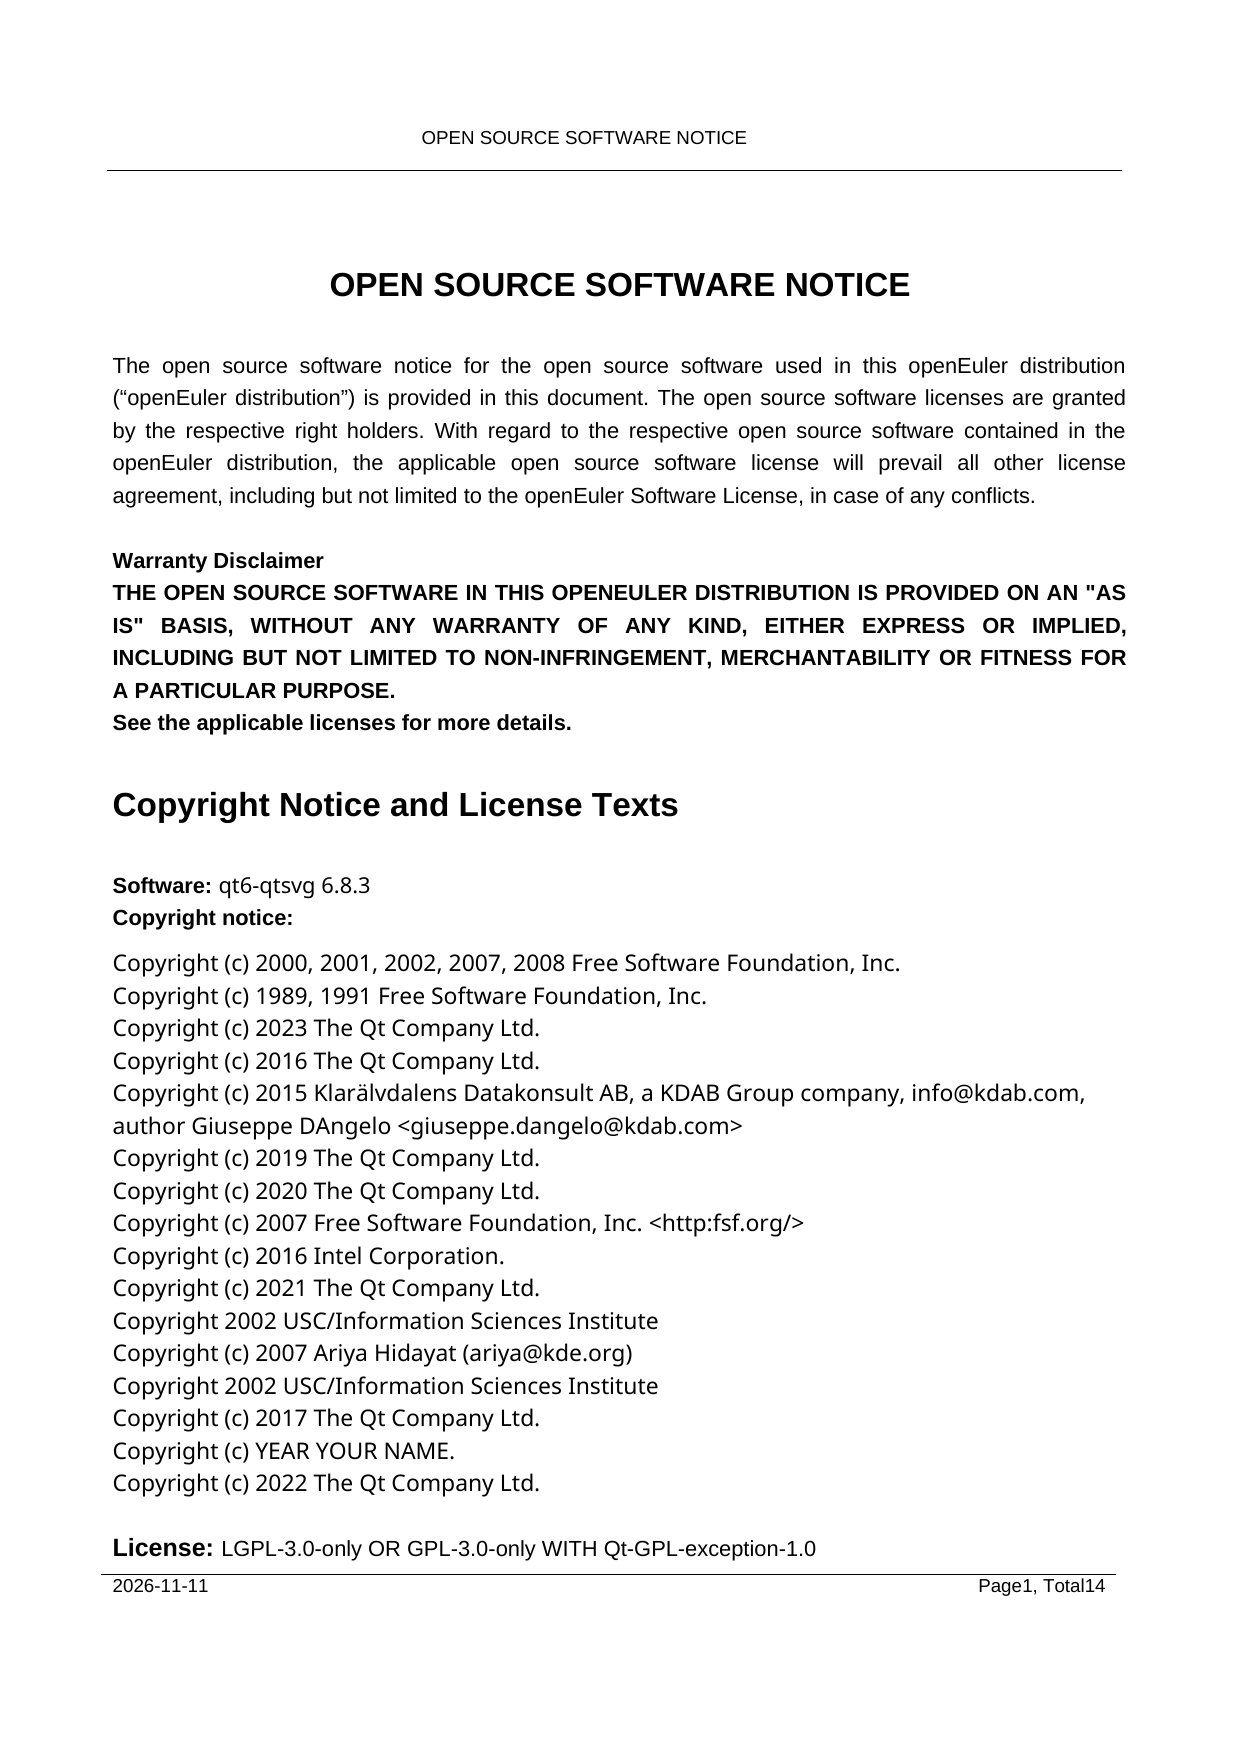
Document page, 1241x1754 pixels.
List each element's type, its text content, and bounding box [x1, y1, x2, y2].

title Software: qt6-qtsvg 6.8.3 [112, 869, 1128, 901]
text License: LGPL-3.0-only OR GPL-3.0-only WITH Qt-GPL-exception-1.0 [112, 1532, 1128, 1564]
text OPEN SOURCE SOFTWARE NOTICE [112, 251, 1128, 316]
text Copyright notice: [112, 901, 1128, 934]
text Copyright (c) 2000, 2001, 2002, 2007, 2008 Free Software Foundation, Inc. Copyright (c) 1989, 1991 Free Software Foundation, Inc. Copyright (c) 2023 The Qt Company Ltd. Copyright (c) 2016 The Qt Company Ltd. Copyright (c) 2015 Klarälvdalens Datakonsult AB, a KDAB Group company, info@kdab.com, author Giuseppe DAngelo <giuseppe.dangelo@kdab.com> Copyright (c) 2019 The Qt Company Ltd. Copyright (c) 2020 The Qt Company Ltd. Copyright (c) 2007 Free Software Foundation, Inc. <http:fsf.org/> Copyright (c) 2016 Intel Corporation. Copyright (c) 2021 The Qt Company Ltd. Copyright 2002 USC/Information Sciences Institute Copyright (c) 2007 Ariya Hidayat (ariya@kde.org) Copyright 2002 USC/Information Sciences Institute Copyright (c) 2017 The Qt Company Ltd. Copyright (c) YEAR YOUR NAME. Copyright (c) 2022 The Qt Company Ltd. [112, 947, 1128, 1532]
text Copyright Notice and License Texts [112, 771, 1128, 836]
text Warranty Disclaimer [112, 544, 1128, 576]
text The open source software notice for the open source software used in this openEuler distribution (“openEuler distribution”) is provided in this document. The open source software licenses are granted by the respective right holders. With regard to the respective open source software contained in the openEuler distribution, the applicable open source software license will prevail all other license agreement, including but not limited to the openEuler Software License, in case of any conflicts. [112, 349, 1128, 511]
text THE OPEN SOURCE SOFTWARE IN THIS OPENEULER DISTRIBUTION IS PROVIDED ON AN "AS IS" BASIS, WITHOUT ANY WARRANTY OF ANY KIND, EITHER EXPRESS OR IMPLIED, INCLUDING BUT NOT LIMITED TO NON-INFRINGEMENT, MERCHANTABILITY OR FITNESS FOR A PARTICULAR PURPOSE. See the applicable licenses for more details. [112, 576, 1128, 739]
